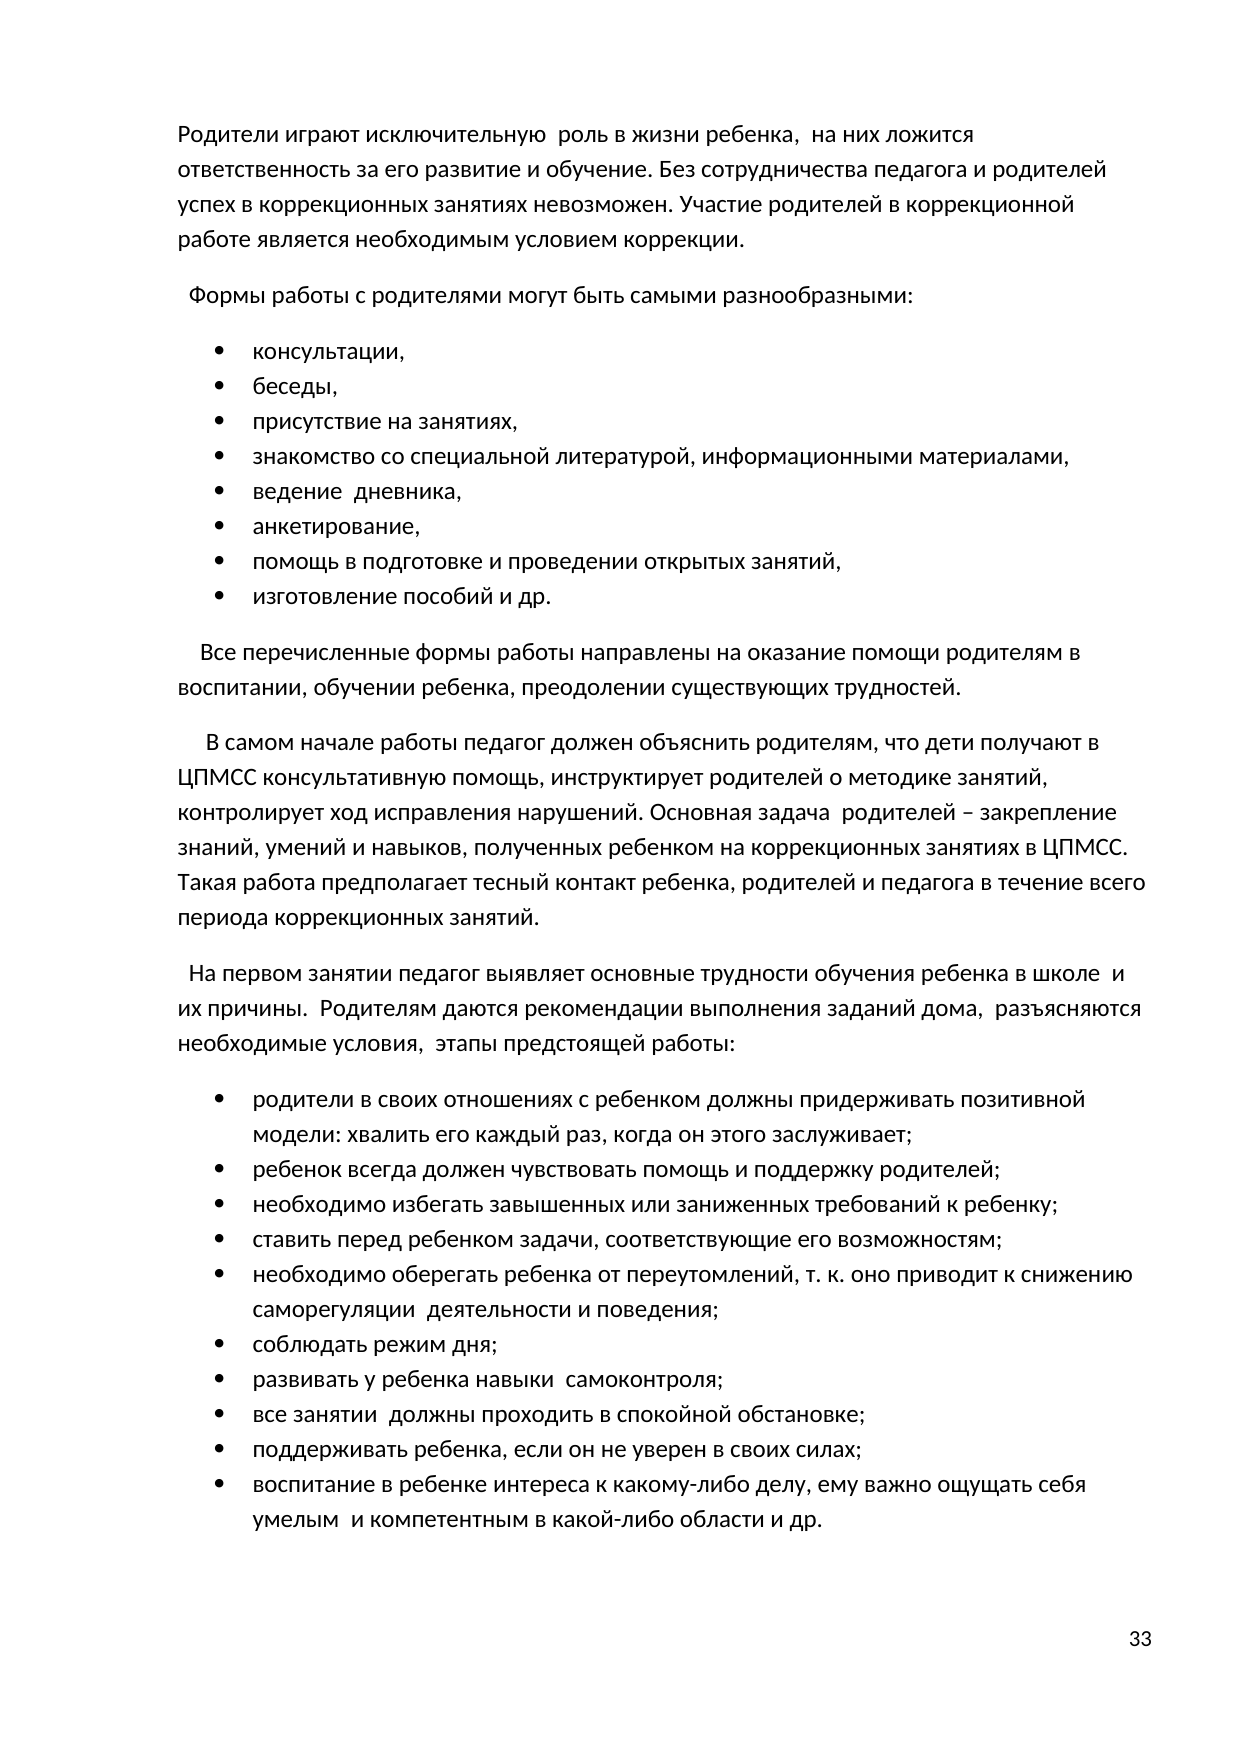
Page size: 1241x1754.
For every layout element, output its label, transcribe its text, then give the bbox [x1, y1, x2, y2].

list помощь в подготовке и проведении открытых занятий, [215, 545, 1152, 575]
list знакомство со специальной литературой, информационными материалами, [215, 440, 1152, 470]
list ребенок всегда должен чувствовать помощь и поддержку родителей; [215, 1153, 1152, 1184]
text Формы работы с родителями могут быть самыми разнообразными: [177, 279, 1152, 309]
list анкетирование, [215, 510, 1152, 540]
list консультации, [215, 335, 1152, 365]
list ставить перед ребенком задачи, соответствующие его возможностям; [215, 1223, 1152, 1254]
list развивать у ребенка навыки самоконтроля; [215, 1363, 1152, 1394]
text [177, 118, 1152, 254]
text Все перечисленные формы работы направлены на оказание помощи родителям в воспитании, обучении ребенка, преодолении существующих трудностей. [177, 636, 1152, 701]
list родители в своих отношениях с ребенком должны придерживать позитивной модели: хвалить его каждый раз, когда он этого заслуживает; [215, 1083, 1152, 1149]
list беседы, [215, 370, 1152, 400]
list необходимо избегать завышенных или заниженных требований к ребенку; [215, 1188, 1152, 1219]
list поддерживать ребенка, если он не уверен в своих силах; [215, 1433, 1152, 1464]
text В самом начале работы педагог должен объяснить родителям, что дети получают в ЦПМСС консультативную помощь, инструктирует родителей о методике занятий, контролирует ход исправления нарушений. Основная задача родителей – закрепление знаний, умений и навыков, полученных ребенком на коррекционных занятиях в ЦПМСС. Такая работа предполагает тесный контакт ребенка, родителей и педагога в течение всего периода коррекционных занятий. [177, 726, 1152, 932]
text На первом занятии педагог выявляет основные трудности обучения ребенка в школе и их причины. Родителям даются рекомендации выполнения заданий дома, разъясняются необходимые условия, этапы предстоящей работы: [177, 957, 1152, 1058]
list воспитание в ребенке интереса к какому-либо делу, ему важно ощущать себя умелым и компетентным в какой-либо области и др. [215, 1468, 1152, 1534]
list изготовление пособий и др. [215, 580, 1152, 610]
list соблюдать режим дня; [215, 1328, 1152, 1359]
list присутствие на занятиях, [215, 405, 1152, 435]
list все занятии должны проходить в спокойной обстановке; [215, 1398, 1152, 1429]
list ведение дневника, [215, 475, 1152, 505]
list необходимо оберегать ребенка от переутомлений, т. к. оно приводит к снижению саморегуляции деятельности и поведения; [215, 1258, 1152, 1324]
